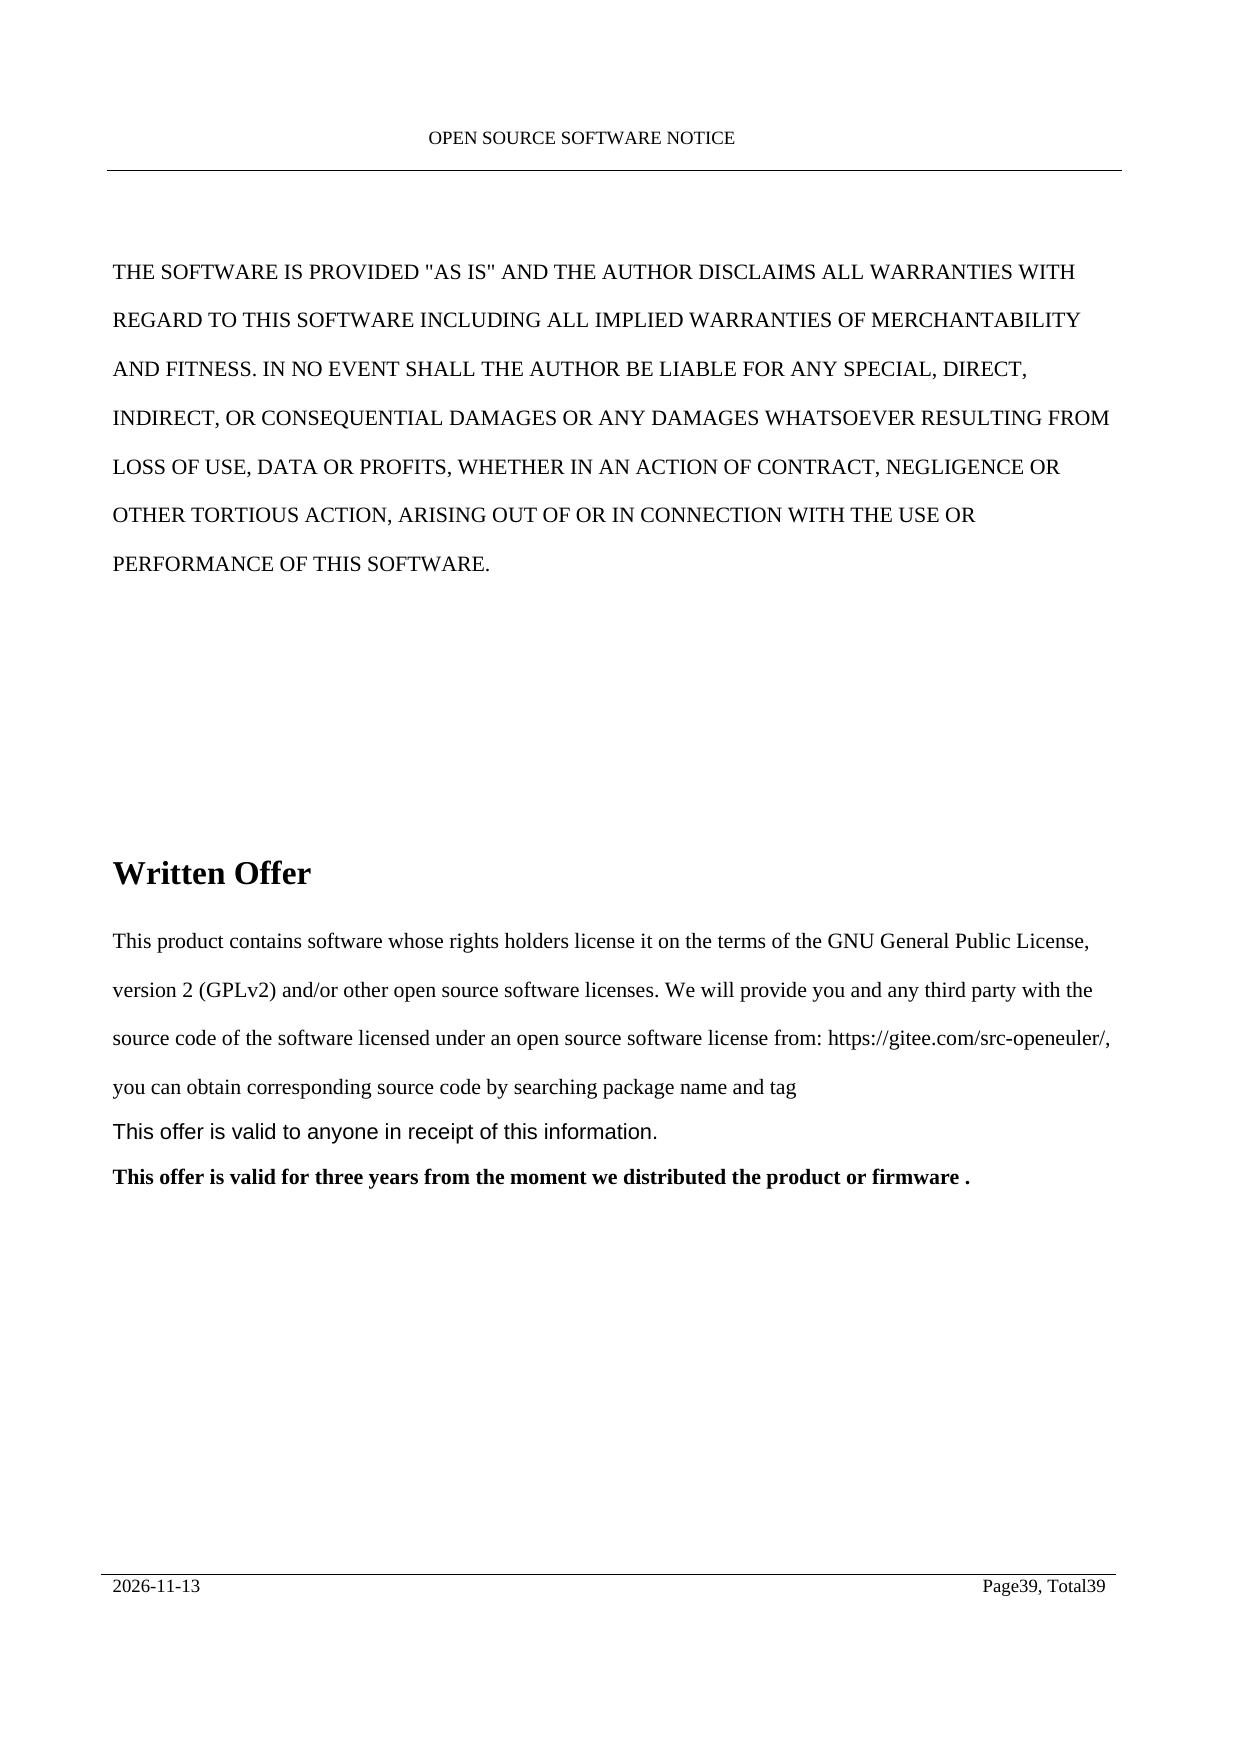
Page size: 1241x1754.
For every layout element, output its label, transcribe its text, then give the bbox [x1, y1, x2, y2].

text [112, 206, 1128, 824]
text This offer is valid for three years from the moment we distributed the product or firmware . [112, 1161, 1128, 1193]
text This offer is valid to anyone in receipt of this information. [112, 1116, 1128, 1148]
text This product contains software whose rights holders license it on the terms of the GNU General Public License, version 2 (GPLv2) and/or other open source software licenses. We will provide you and any third party with the source code of the software licensed under an open source software license from: https://gitee.com/src-openeuler/, you can obtain corresponding source code by searching package name and tag [112, 924, 1128, 1103]
text Written Offer [112, 840, 1128, 905]
